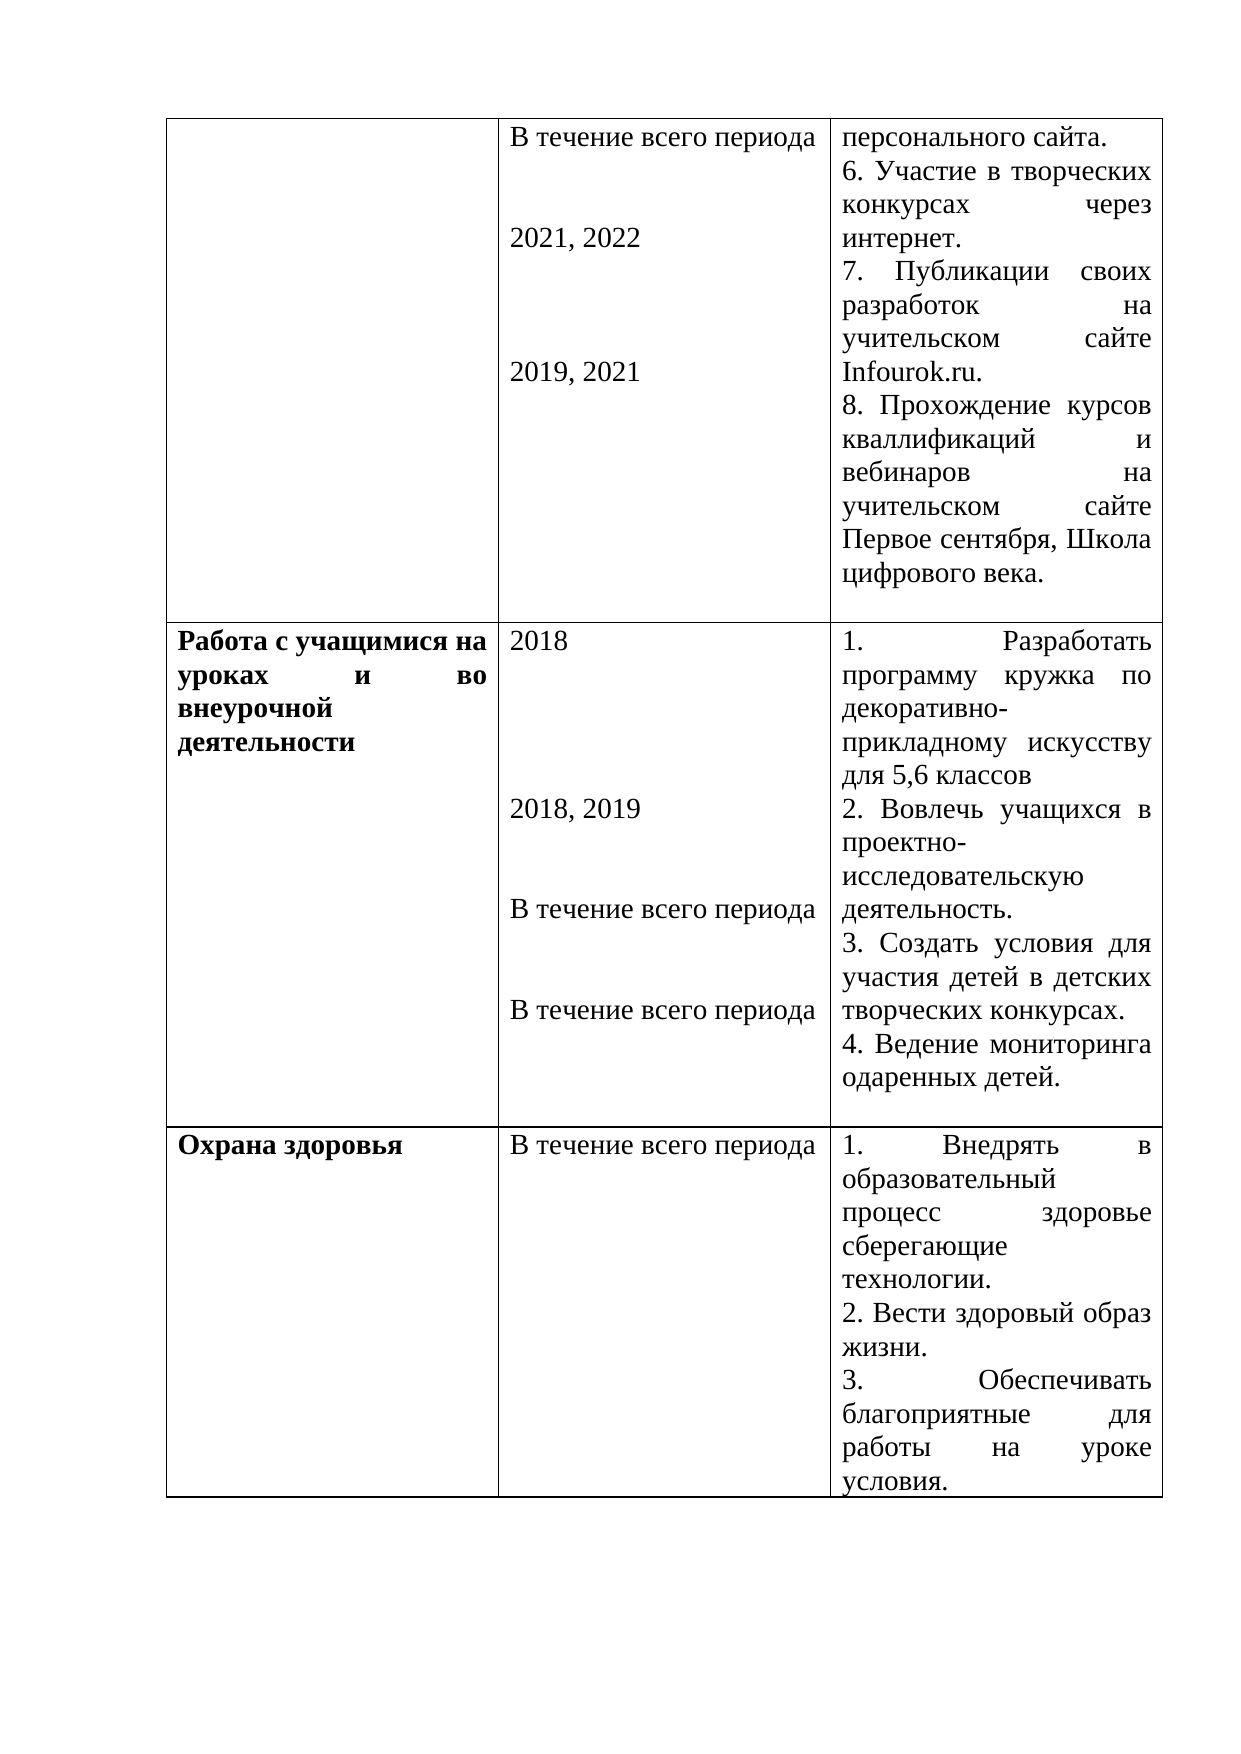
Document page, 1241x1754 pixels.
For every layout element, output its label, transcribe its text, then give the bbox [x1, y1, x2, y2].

table_cell Охрана здоровья [167, 1128, 498, 1496]
table_cell Работа с учащимися на уроках и во внеурочной деятельности [167, 623, 498, 1126]
table_cell 1. Внедрять в образовательный процесс здоровье сберегающие технологии. 2. Вести здоровый образ жизни. 3. Обеспечивать благоприятные для работы на уроке условия. [831, 1128, 1162, 1496]
table_cell 2018 2018, 2019 В течение всего периода В течение всего периода [499, 623, 830, 1126]
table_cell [499, 119, 830, 622]
table_cell 1. Разработать программу кружка по декоративно-прикладному искусству для 5,6 классов 2. Вовлечь учащихся в проектно-исследовательскую деятельность. 3. Создать условия для участия детей в детских творческих конкурсах. 4. Ведение мониторинга одаренных детей. [831, 623, 1162, 1126]
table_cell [167, 119, 498, 622]
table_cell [831, 119, 1162, 622]
table_cell В течение всего периода [499, 1128, 830, 1496]
